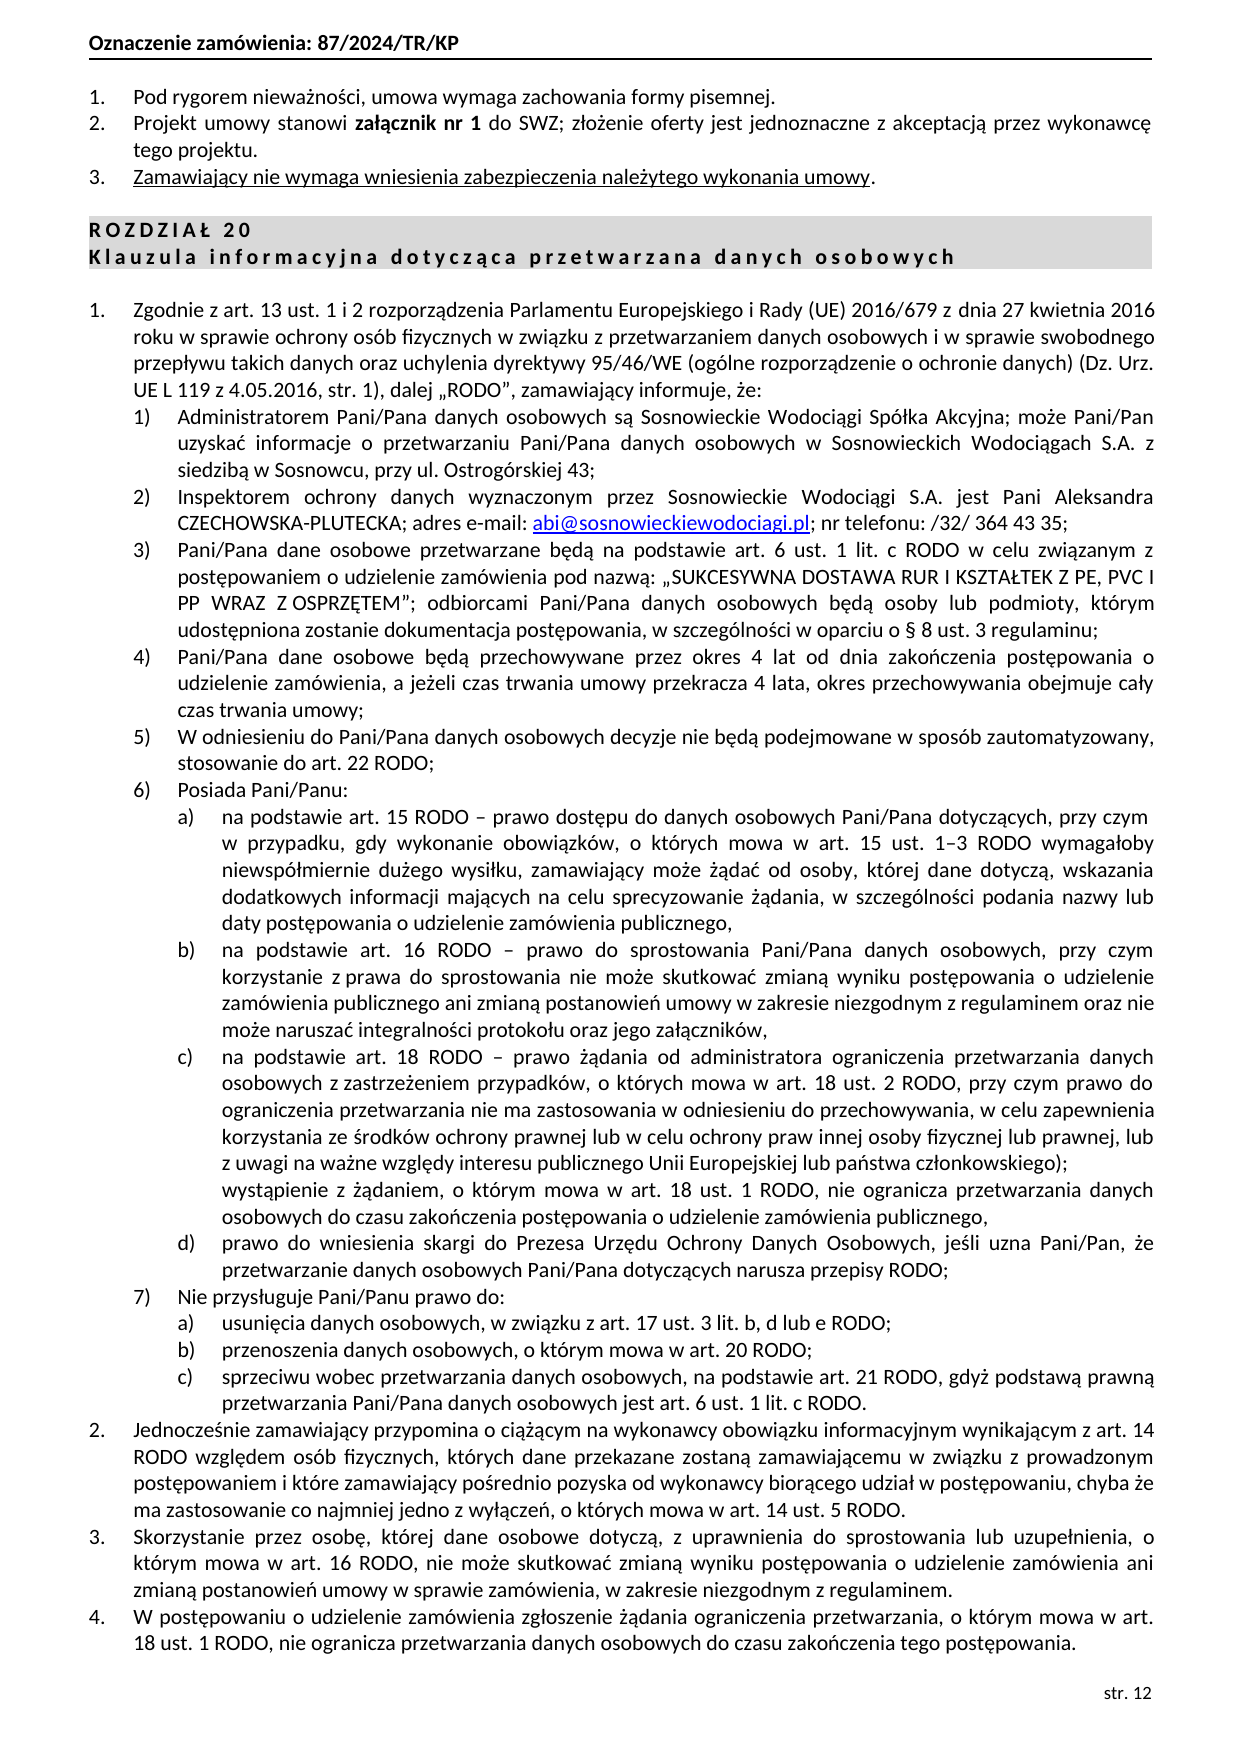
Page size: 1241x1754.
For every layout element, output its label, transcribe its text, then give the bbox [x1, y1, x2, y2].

list przenoszenia danych osobowych, o którym mowa w art. 20 RODO; [177, 1336, 1155, 1363]
list Zamawiający nie wymaga wniesienia zabezpieczenia należytego wykonania umowy. [89, 163, 1152, 189]
list Nie przysługuje Pani/Panu prawo do: [133, 1283, 1155, 1309]
list na podstawie art. 15 RODO – prawo dostępu do danych osobowych Pani/Pana dotyczących, przy czym w przypadku, gdy wykonanie obowiązków, o których mowa w art. 15 ust. 1–3 RODO wymagałoby niewspółmiernie dużego wysiłku, zamawiający może żądać od osoby, której dane dotyczą, wskazania dodatkowych informacji mających na celu sprecyzowanie żądania, w szczególności podania nazwy lub daty postępowania o udzielenie zamówienia publicznego, [177, 803, 1155, 936]
list Projekt umowy stanowi załącznik nr 1 do SWZ; złożenie oferty jest jednoznaczne z akceptacją przez wykonawcę tego projektu. [89, 109, 1152, 163]
list na podstawie art. 16 RODO – prawo do sprostowania Pani/Pana danych osobowych, przy czym korzystanie z prawa do sprostowania nie może skutkować zmianą wyniku postępowania o udzielenie zamówienia publicznego ani zmianą postanowień umowy w zakresie niezgodnym z regulaminem oraz nie może naruszać integralności protokołu oraz jego załączników, [177, 936, 1155, 1043]
list sprzeciwu wobec przetwarzania danych osobowych, na podstawie art. 21 RODO, gdyż podstawą prawną przetwarzania Pani/Pana danych osobowych jest art. 6 ust. 1 lit. c RODO. [177, 1363, 1155, 1416]
list Inspektorem ochrony danych wyznaczonym przez Sosnowieckie Wodociągi S.A. jest Pani Aleksandra CZECHOWSKA-PLUTECKA; adres e-mail: abi@sosnowieckiewodociagi.pl; nr telefonu: /32/ 364 43 35; [133, 483, 1155, 536]
list Pani/Pana dane osobowe będą przechowywane przez okres 4 lat od dnia zakończenia postępowania o udzielenie zamówienia, a jeżeli czas trwania umowy przekracza 4 lata, okres przechowywania obejmuje cały czas trwania umowy; [133, 643, 1155, 723]
list Pani/Pana dane osobowe przetwarzane będą na podstawie art. 6 ust. 1 lit. c RODO w celu związanym z postępowaniem o udzielenie zamówienia pod nazwą: „SUKCESYWNA DOSTAWA RUR I KSZTAŁTEK Z PE, PVC I PP WRAZ Z OSPRZĘTEM”; odbiorcami Pani/Pana danych osobowych będą osoby lub podmioty, którym udostępniona zostanie dokumentacja postępowania, w szczególności w oparciu o § 8 ust. 3 regulaminu; [133, 536, 1155, 643]
list Posiada Pani/Panu: [133, 776, 1155, 803]
list Skorzystanie przez osobę, której dane osobowe dotyczą, z uprawnienia do sprostowania lub uzupełnienia, o którym mowa w art. 16 RODO, nie może skutkować zmianą wyniku postępowania o udzielenie zamówienia ani zmianą postanowień umowy w sprawie zamówienia, w zakresie niezgodnym z regulaminem. [89, 1523, 1155, 1603]
list prawo do wniesienia skargi do Prezesa Urzędu Ochrony Danych Osobowych, jeśli uzna Pani/Pan, że przetwarzanie danych osobowych Pani/Pana dotyczących narusza przepisy RODO; [177, 1229, 1155, 1283]
list Jednocześnie zamawiający przypomina o ciążącym na wykonawcy obowiązku informacyjnym wynikającym z art. 14 RODO względem osób fizycznych, których dane przekazane zostaną zamawiającemu w związku z prowadzonym postępowaniem i które zamawiający pośrednio pozyska od wykonawcy biorącego udział w postępowaniu, chyba że ma zastosowanie co najmniej jedno z wyłączeń, o których mowa w art. 14 ust. 5 RODO. [89, 1416, 1155, 1523]
text ROZDZIAŁ 20 [89, 216, 1152, 243]
list W postępowaniu o udzielenie zamówienia zgłoszenie żądania ograniczenia przetwarzania, o którym mowa w art. 18 ust. 1 RODO, nie ogranicza przetwarzania danych osobowych do czasu zakończenia tego postępowania. [89, 1603, 1155, 1656]
list Zgodnie z art. 13 ust. 1 i 2 rozporządzenia Parlamentu Europejskiego i Rady (UE) 2016/679 z dnia 27 kwietnia 2016 roku w sprawie ochrony osób fizycznych w związku z przetwarzaniem danych osobowych i w sprawie swobodnego przepływu takich danych oraz uchylenia dyrektywy 95/46/WE (ogólne rozporządzenie o ochronie danych) (Dz. Urz. UE L 119 z 4.05.2016, str. 1), dalej „RODO”, zamawiający informuje, że: [89, 296, 1155, 403]
list usunięcia danych osobowych, w związku z art. 17 ust. 3 lit. b, d lub e RODO; [177, 1309, 1155, 1336]
list W odniesieniu do Pani/Pana danych osobowych decyzje nie będą podejmowane w sposób zautomatyzowany, stosowanie do art. 22 RODO; [133, 723, 1155, 776]
list Administratorem Pani/Pana danych osobowych są Sosnowieckie Wodociągi Spółka Akcyjna; może Pani/Pan uzyskać informacje o przetwarzaniu Pani/Pana danych osobowych w Sosnowieckich Wodociągach S.A. z siedzibą w Sosnowcu, przy ul. Ostrogórskiej 43; [133, 403, 1155, 483]
text Klauzula informacyjna dotycząca przetwarzana danych osobowych [89, 243, 1152, 269]
list Pod rygorem nieważności, umowa wymaga zachowania formy pisemnej. [89, 83, 1152, 109]
list na podstawie art. 18 RODO – prawo żądania od administratora ograniczenia przetwarzania danych osobowych z zastrzeżeniem przypadków, o których mowa w art. 18 ust. 2 RODO, przy czym prawo do ograniczenia przetwarzania nie ma zastosowania w odniesieniu do przechowywania, w celu zapewnienia korzystania ze środków ochrony prawnej lub w celu ochrony praw innej osoby fizycznej lub prawnej, lub z uwagi na ważne względy interesu publicznego Unii Europejskiej lub państwa członkowskiego); [177, 1043, 1155, 1176]
text wystąpienie z żądaniem, o którym mowa w art. 18 ust. 1 RODO, nie ogranicza przetwarzania danych osobowych do czasu zakończenia postępowania o udzielenie zamówienia publicznego, [222, 1176, 1155, 1229]
